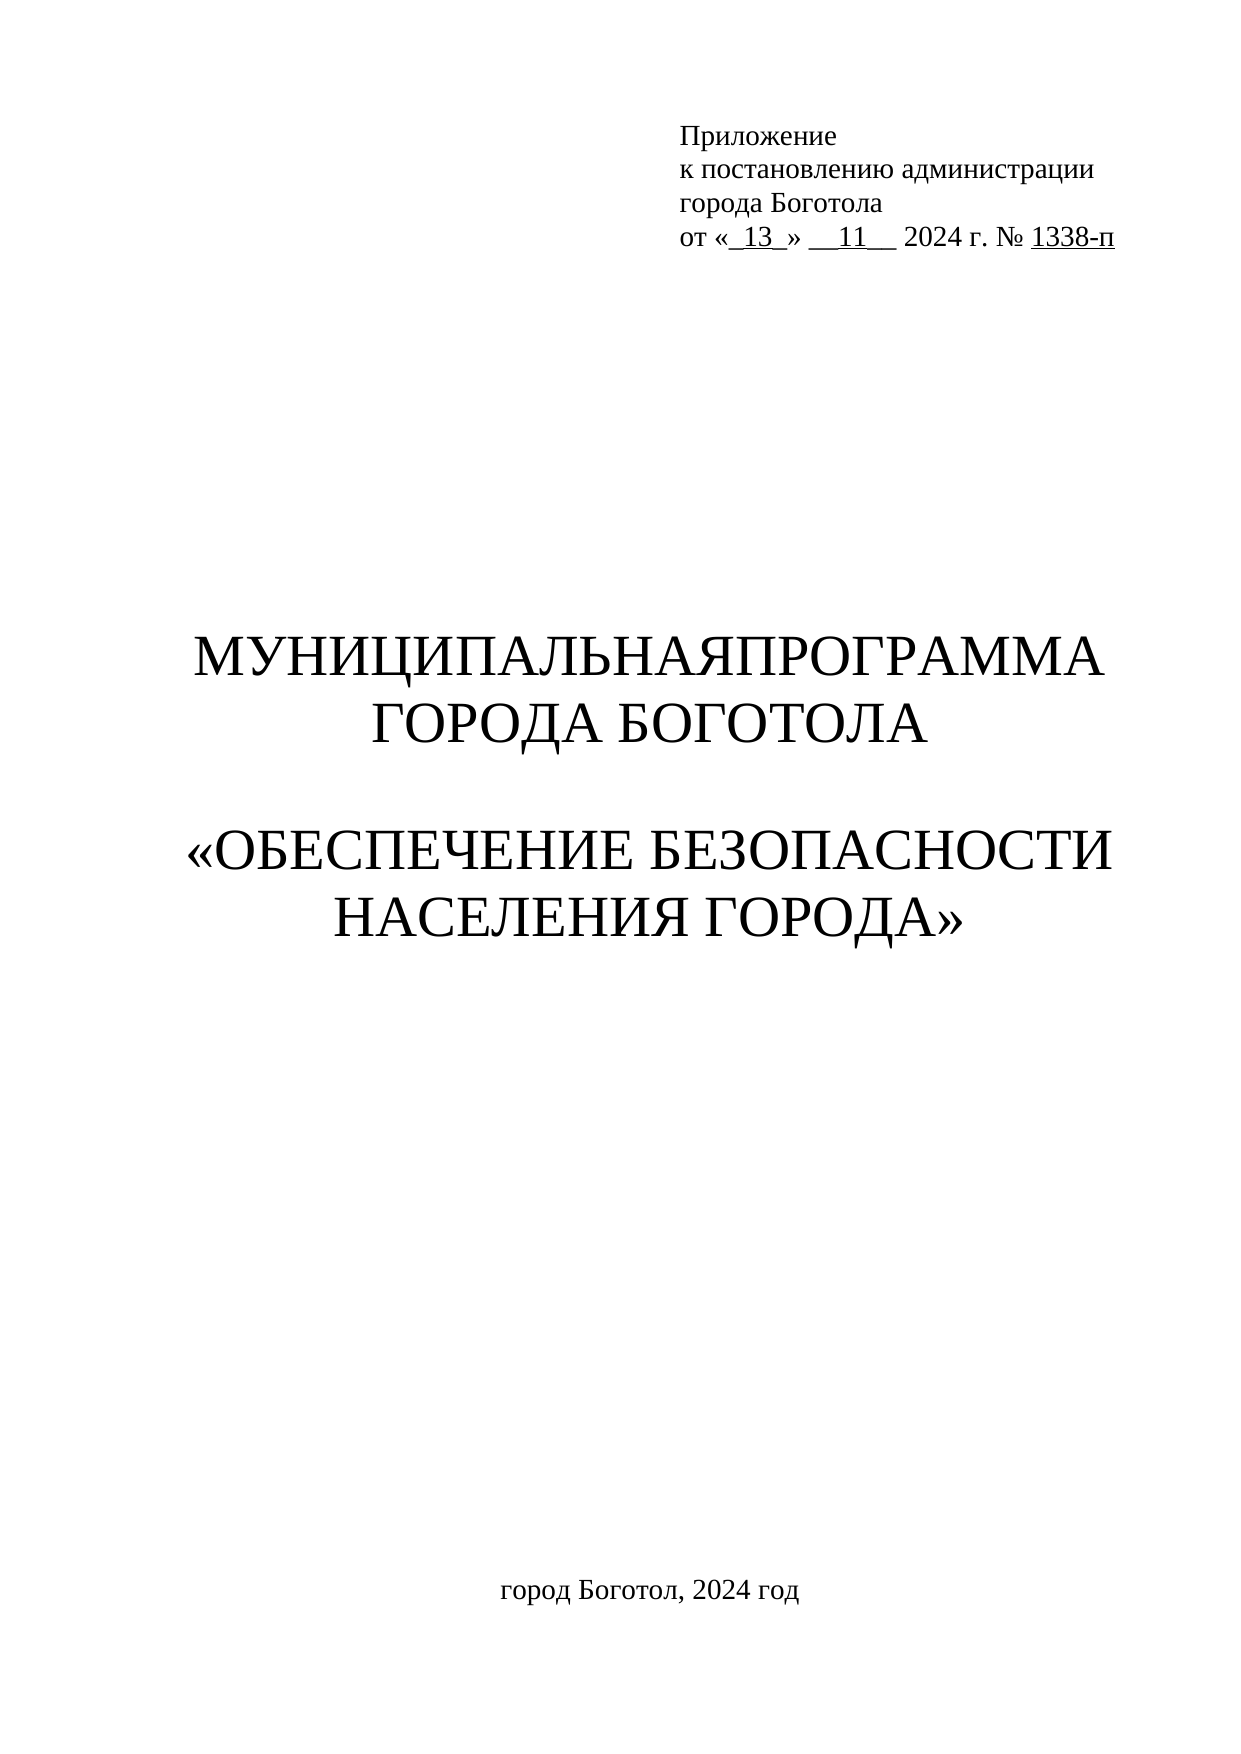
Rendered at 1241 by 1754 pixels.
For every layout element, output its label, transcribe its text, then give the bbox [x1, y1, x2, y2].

text МУНИЦИПАЛЬНАЯПРОГРАММА ГОРОДА БОГОТОЛА [177, 621, 1122, 755]
text к постановлению администрации города Боготола [679, 152, 1122, 219]
text город Боготол, 2024 год [177, 1572, 1122, 1606]
text Приложение [679, 118, 1122, 152]
text «ОБЕСПЕЧЕНИЕ БЕЗОПАСНОСТИ НАСЕЛЕНИЯ ГОРОДА» [177, 815, 1122, 949]
text от «_13_» __11__ 2024 г. № 1338-п [679, 219, 1122, 252]
